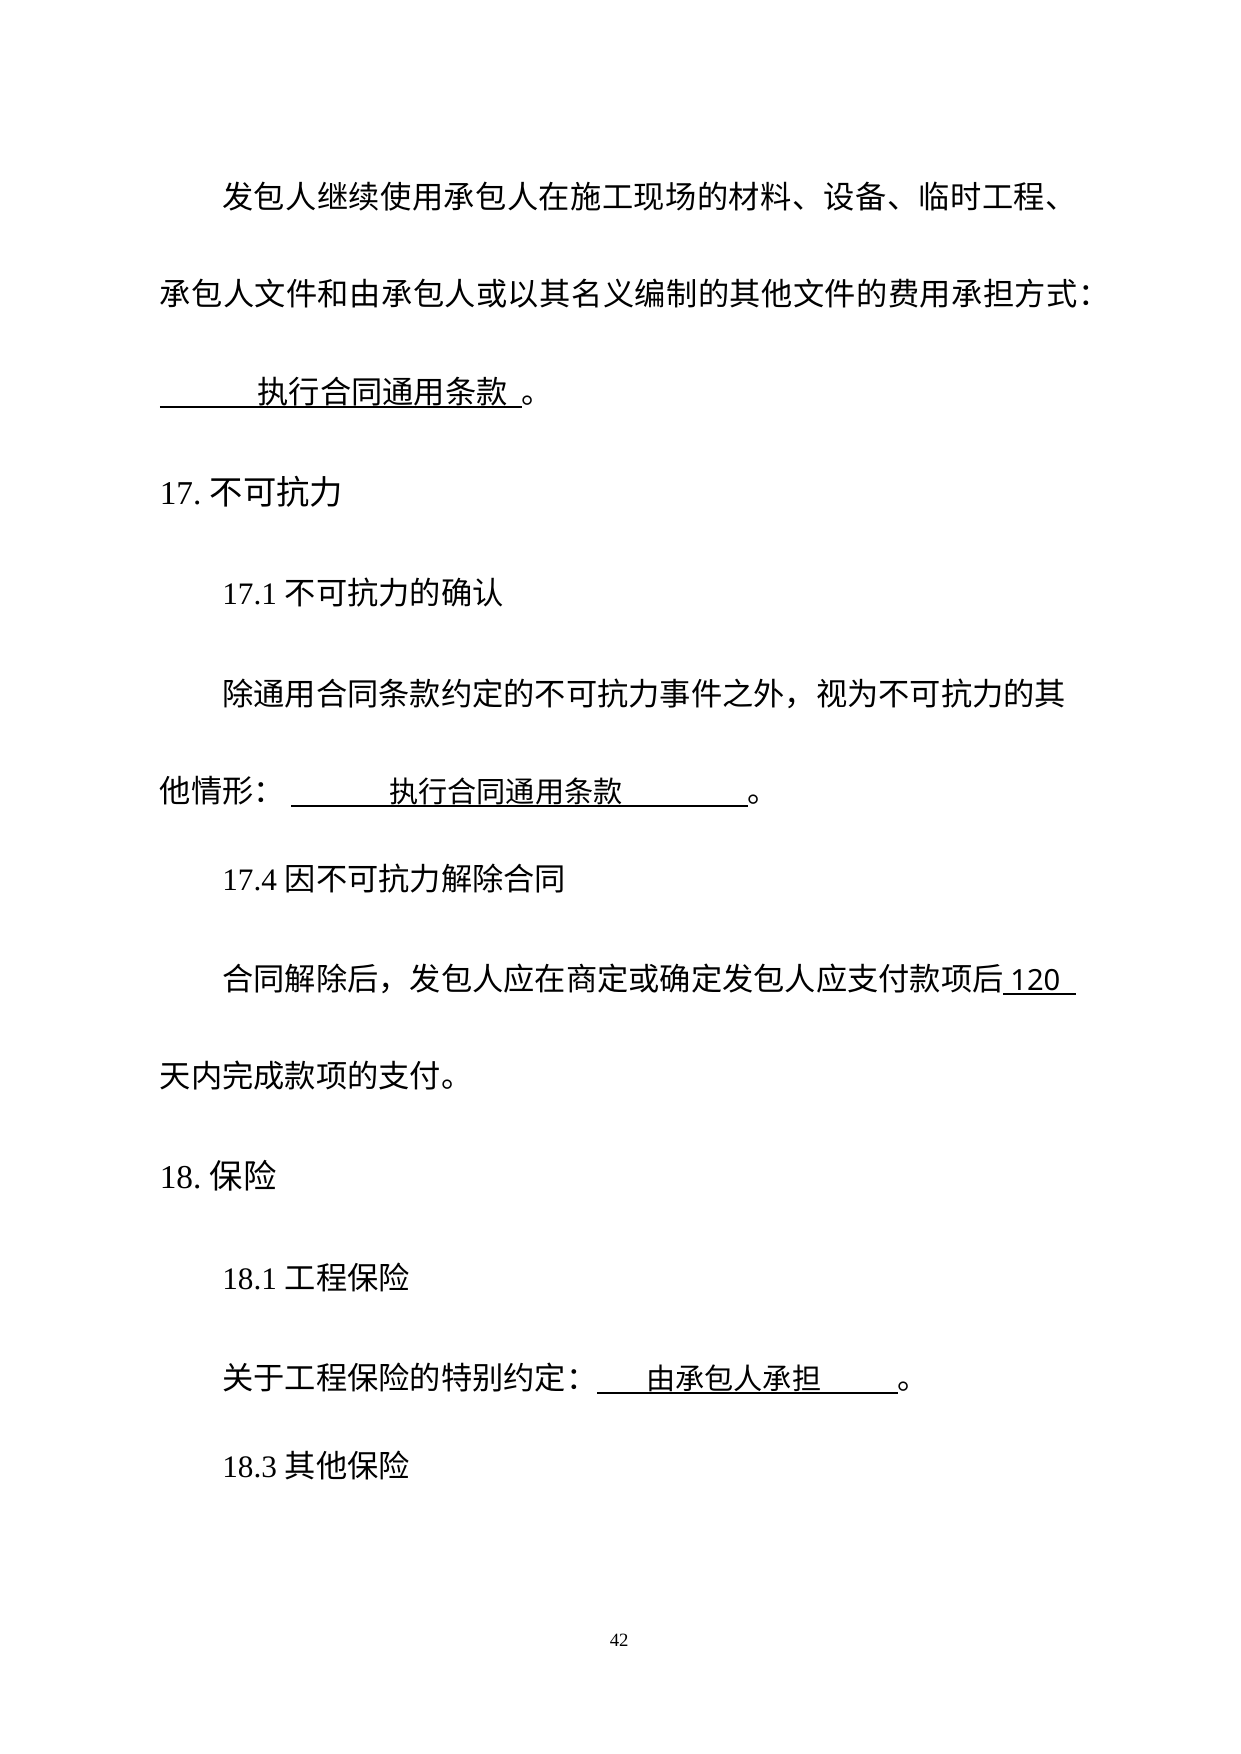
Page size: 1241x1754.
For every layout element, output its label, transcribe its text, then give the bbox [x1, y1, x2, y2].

text 关于工程保险的特别约定： 由承包人承担 。 [159, 1343, 1078, 1408]
text 合同解除后，发包人应在商定或确定发包人应支付款项后 120 天内完成款项的支付。 [159, 944, 1078, 1106]
text 发包人继续使用承包人在施工现场的材料、设备、临时工程、承包人文件和由承包人或以其名义编制的其他文件的费用承担方式： 执行合同通用条款 。 [159, 162, 1078, 422]
text 17.1 不可抗力的确认 [159, 559, 1078, 624]
text 18.3 其他保险 [159, 1431, 1078, 1496]
text 18.1 工程保险 [159, 1243, 1078, 1308]
text 除通用合同条款约定的不可抗力事件之外，视为不可抗力的其他情形： 执行合同通用条款 。 [159, 659, 1078, 821]
text 17.4 因不可抗力解除合同 [159, 844, 1078, 909]
subtitle 18. 保险 [159, 1142, 1078, 1207]
subtitle 17. 不可抗力 [159, 457, 1078, 522]
